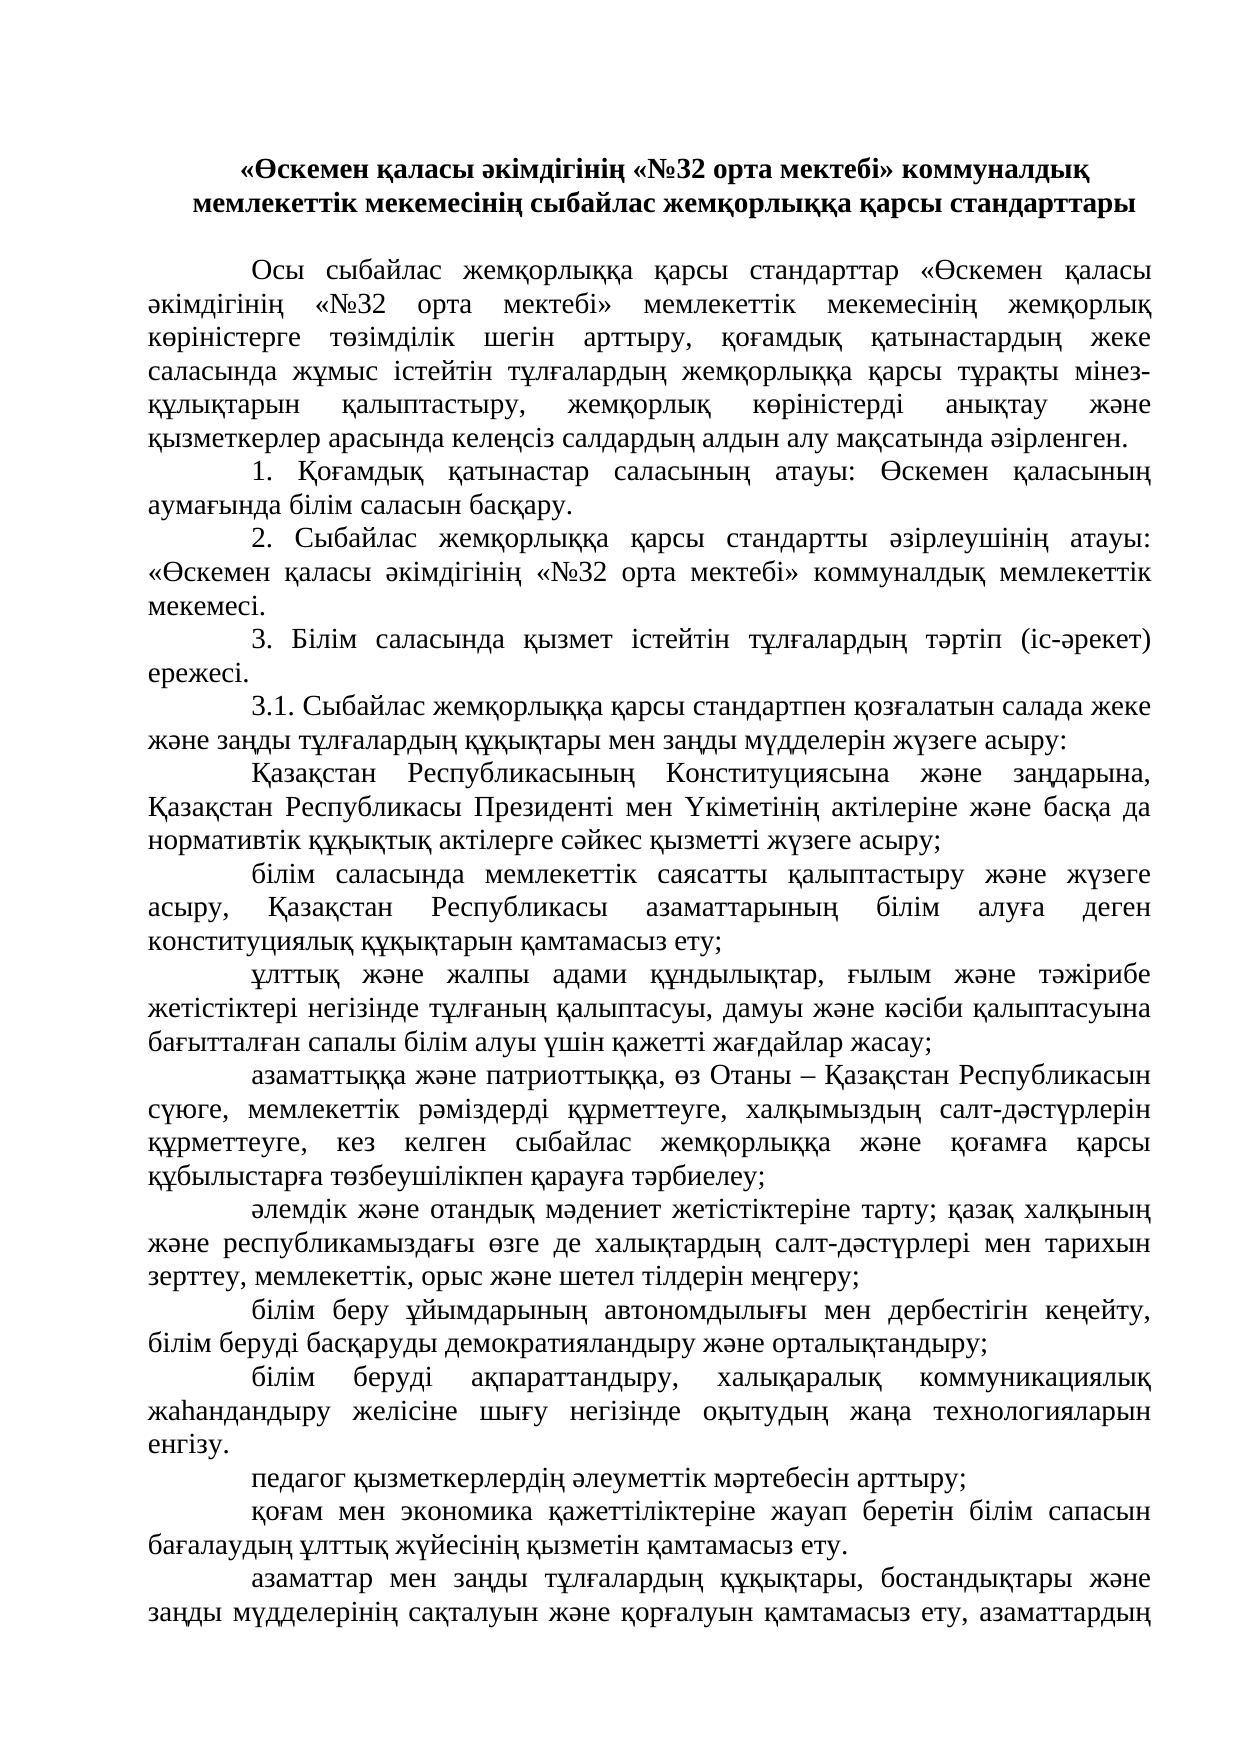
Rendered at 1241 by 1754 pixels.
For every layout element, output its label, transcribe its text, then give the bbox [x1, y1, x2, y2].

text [148, 1560, 1152, 1627]
text Қазақстан Республикасының Конституциясына және заңдарына, Қазақстан Республикасы Президенті мен Үкіметінің актілеріне және басқа да нормативтік құқықтық актілерге сәйкес қызметті жүзеге асыру; [148, 755, 1152, 856]
text 1. Қоғамдық қатынастар саласының атауы: Өскемен қаласының аумағында білім саласын басқару. [148, 453, 1152, 521]
text білім беру ұйымдарының автономдылығы мен дербестігін кеңейту, білім беруді басқаруды демократияландыру және орталықтандыру; [148, 1292, 1152, 1359]
text мемлекеттік мекемесінің сыбайлас жемқорлыққа қарсы стандарттары [177, 185, 1152, 219]
text ұлттық және жалпы адами құндылықтар, ғылым және тәжірибе жетістіктері негізінде тұлғаның қалыптасуы, дамуы және кәсіби қалыптасуына бағытталған сапалы білім алуы үшін қажетті жағдайлар жасау; [148, 957, 1152, 1057]
text қоғам мен экономика қажеттіліктеріне жауап беретін білім сапасын бағалаудың ұлттық жүйесінің қызметін қамтамасыз ету. [148, 1493, 1152, 1560]
text 2. Сыбайлас жемқорлыққа қарсы стандартты әзірлеушінің атауы: «Өскемен қаласы әкімдігінің «№32 орта мектебі» коммуналдық мемлекеттік мекемесі. [148, 521, 1152, 621]
text әлемдік және отандық мәдениет жетістіктеріне тарту; қазақ халқының және республикамыздағы өзге де халықтардың салт-дәстүрлері мен тарихын зерттеу, мемлекеттік, орыс және шетел тілдерін меңгеру; [148, 1191, 1152, 1292]
text 3. Білім саласында қызмет істейтін тұлғалардың тәртіп (іс-әрекет) ережесі. [148, 621, 1152, 688]
text педагог қызметкерлердің әлеуметтік мәртебесін арттыру; [148, 1460, 1152, 1493]
text білім беруді ақпараттандыру, халықаралық коммуникациялық жаһандандыру желісіне шығу негізінде оқытудың жаңа технологияларын енгізу. [148, 1359, 1152, 1460]
text азаматтыққа және патриоттыққа, өз Отаны – Қазақстан Республикасын сүюге, мемлекеттік рәміздерді құрметтеуге, халқымыздың салт-дәстүрлерін құрметтеуге, кез келген сыбайлас жемқорлыққа және қоғамға қарсы құбылыстарға төзбеушілікпен қарауға тәрбиелеу; [148, 1057, 1152, 1191]
text Осы сыбайлас жемқорлыққа қарсы стандарттар «Өскемен қаласы әкімдігінің «№32 орта мектебі» мемлекеттік мекемесінің жемқорлық көріністерге төзімділік шегін арттыру, қоғамдық қатынастардың жеке саласында жұмыс істейтін тұлғалардың жемқорлыққа қарсы тұрақты мінез-құлықтарын қалыптастыру, жемқорлық көріністерді анықтау және қызметкерлер арасында келеңсіз салдардың алдын алу мақсатында әзірленген. [148, 252, 1152, 453]
text 3.1. Сыбайлас жемқорлыққа қарсы стандартпен қозғалатын салада жеке және заңды тұлғалардың құқықтары мен заңды мүдделерін жүзеге асыру: [148, 688, 1152, 755]
text білім саласында мемлекеттік саясатты қалыптастыру және жүзеге асыру, Қазақстан Республикасы азаматтарының білім алуға деген конституциялық құқықтарын қамтамасыз ету; [148, 856, 1152, 957]
text «Өскемен қаласы әкімдігінің «№32 орта мектебі» коммуналдық [177, 152, 1152, 185]
